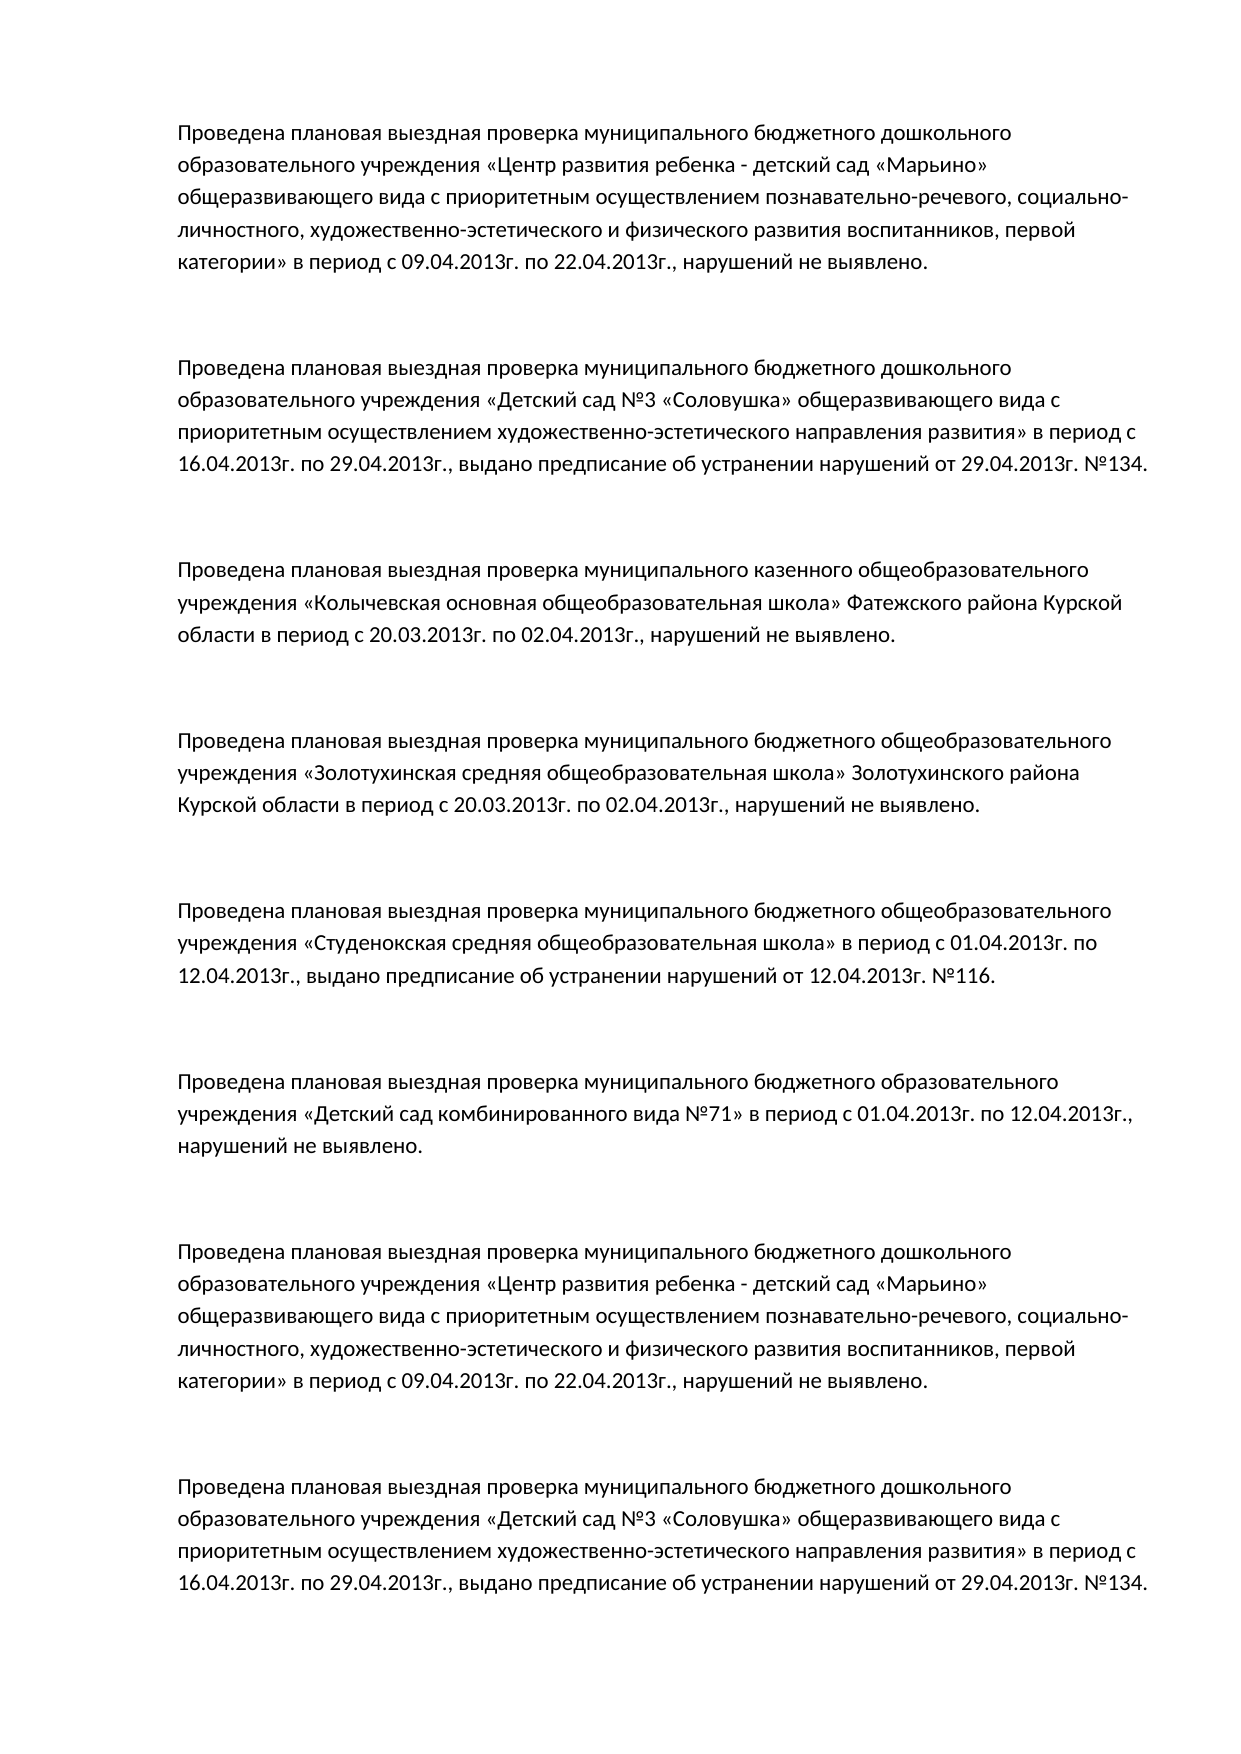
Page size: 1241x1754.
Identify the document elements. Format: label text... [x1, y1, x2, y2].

text Проведена плановая выездная проверка муниципального бюджетного дошкольного образовательного учреждения «Детский сад №3 «Соловушка» общеразвивающего вида с приоритетным осуществлением художественно-эстетического направления развития» в период с 16.04.2013г. по 29.04.2013г., выдано предписание об устранении нарушений от 29.04.2013г. №134. [177, 1472, 1152, 1597]
text Проведена плановая выездная проверка муниципального бюджетного общеобразовательного учреждения «Золотухинская средняя общеобразовательная школа» Золотухинского района Курской области в период с 20.03.2013г. по 02.04.2013г., нарушений не выявлено. [177, 726, 1152, 818]
text Проведена плановая выездная проверка муниципального бюджетного дошкольного образовательного учреждения «Детский сад №3 «Соловушка» общеразвивающего вида с приоритетным осуществлением художественно-эстетического направления развития» в период с 16.04.2013г. по 29.04.2013г., выдано предписание об устранении нарушений от 29.04.2013г. №134. [177, 353, 1152, 477]
text Проведена плановая выездная проверка муниципального бюджетного образовательного учреждения «Детский сад комбинированного вида №71» в период с 01.04.2013г. по 12.04.2013г., нарушений не выявлено. [177, 1067, 1152, 1159]
text Проведена плановая выездная проверка муниципального казенного общеобразовательного учреждения «Колычевская основная общеобразовательная школа» Фатежского района Курской области в период с 20.03.2013г. по 02.04.2013г., нарушений не выявлено. [177, 556, 1152, 648]
text Проведена плановая выездная проверка муниципального бюджетного дошкольного образовательного учреждения «Центр развития ребенка - детский сад «Марьино» общеразвивающего вида с приоритетным осуществлением познавательно-речевого, социально-личностного, художественно-эстетического и физического развития воспитанников, первой категории» в период с 09.04.2013г. по 22.04.2013г., нарушений не выявлено. [177, 118, 1152, 275]
text Проведена плановая выездная проверка муниципального бюджетного дошкольного образовательного учреждения «Центр развития ребенка - детский сад «Марьино» общеразвивающего вида с приоритетным осуществлением познавательно-речевого, социально-личностного, художественно-эстетического и физического развития воспитанников, первой категории» в период с 09.04.2013г. по 22.04.2013г., нарушений не выявлено. [177, 1237, 1152, 1394]
text Проведена плановая выездная проверка муниципального бюджетного общеобразовательного учреждения «Студенокская средняя общеобразовательная школа» в период с 01.04.2013г. по 12.04.2013г., выдано предписание об устранении нарушений от 12.04.2013г. №116. [177, 896, 1152, 989]
